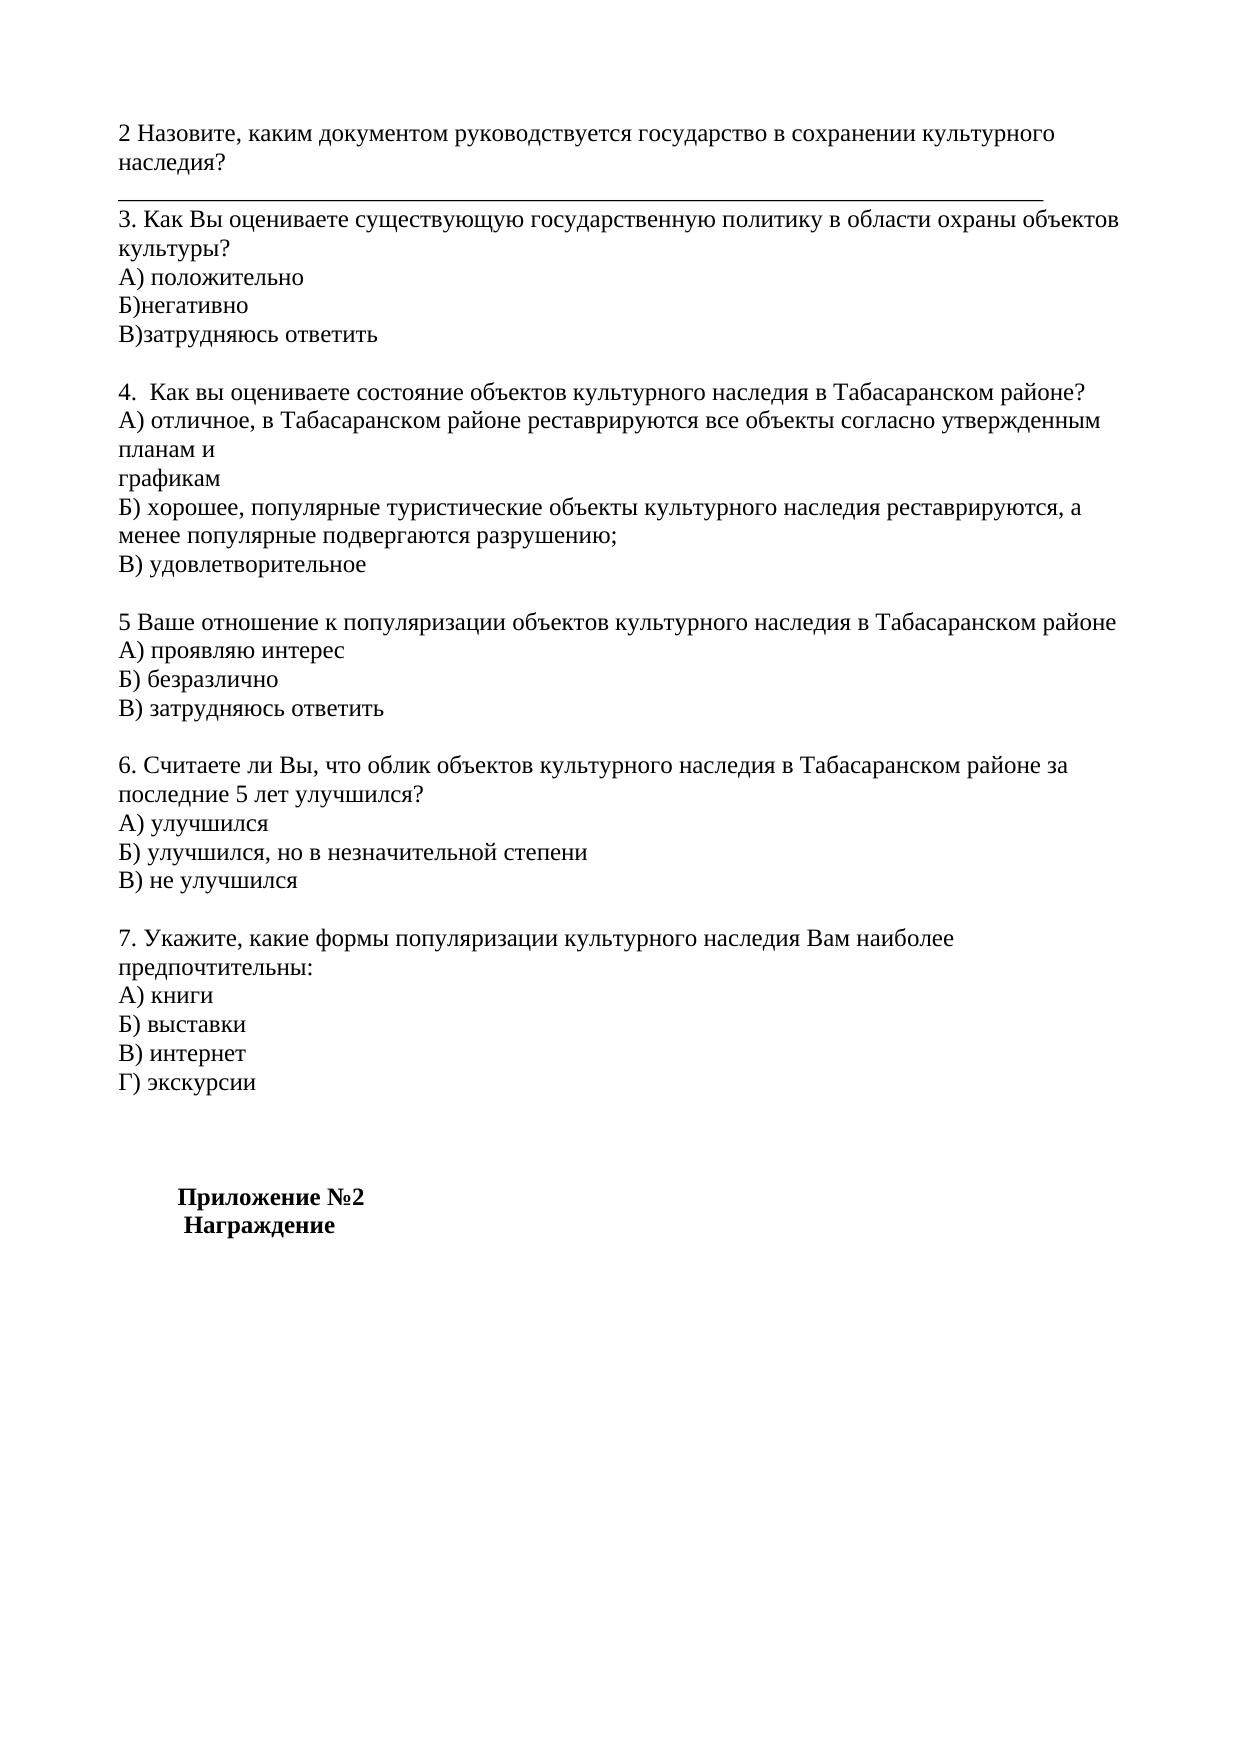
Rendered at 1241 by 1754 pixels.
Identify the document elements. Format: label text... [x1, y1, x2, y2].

text 4. Как вы оцениваете состояние объектов культурного наследия в Табасаранском районе? [118, 377, 1152, 406]
text менее популярные подвергаются разрушению; [118, 521, 1152, 549]
text В) интернет [118, 1038, 1152, 1067]
text В)затрудняюсь ответить [118, 319, 1152, 348]
text Б) выставки [118, 1009, 1152, 1038]
text А) улучшился [118, 808, 1152, 837]
text __________________________________________________________________________ [118, 176, 1152, 204]
text наследия? [118, 147, 1152, 176]
text Б) безразлично [118, 664, 1152, 693]
text 2 Назовите, каким документом руководствуется государство в сохранении культурного [118, 118, 1152, 147]
text 7. Укажите, какие формы популяризации культурного наследия Вам наиболее [118, 923, 1152, 952]
text А) отличное, в Табасаранском районе реставрируются все объекты согласно утвержденным планам и [118, 406, 1152, 463]
text Б) улучшился, но в незначительной степени [118, 837, 1152, 866]
text В) затрудняюсь ответить [118, 693, 1152, 722]
text предпочтительны: [118, 952, 1152, 981]
text Б)негативно [118, 291, 1152, 319]
text Приложение №2 [177, 1182, 1152, 1211]
text А) проявляю интерес [118, 636, 1152, 664]
text Б) хорошее, популярные туристические объекты культурного наследия реставрируются, а [118, 492, 1152, 521]
text 6. Считаете ли Вы, что облик объектов культурного наследия в Табасаранском районе за последние 5 лет улучшился? [118, 751, 1152, 808]
text В) удовлетворительное [118, 549, 1152, 578]
text В) не улучшился [118, 866, 1152, 894]
text А) книги [118, 981, 1152, 1009]
text 5 Ваше отношение к популяризации объектов культурного наследия в Табасаранском районе [118, 607, 1152, 636]
text А) положительно [118, 262, 1152, 291]
text графикам [118, 463, 1152, 492]
text 3. Как Вы оцениваете существующую государственную политику в области охраны объектов [118, 204, 1152, 233]
text Г) экскурсии [118, 1067, 1152, 1096]
text Награждение [177, 1211, 1152, 1239]
text культуры? [118, 233, 1152, 262]
